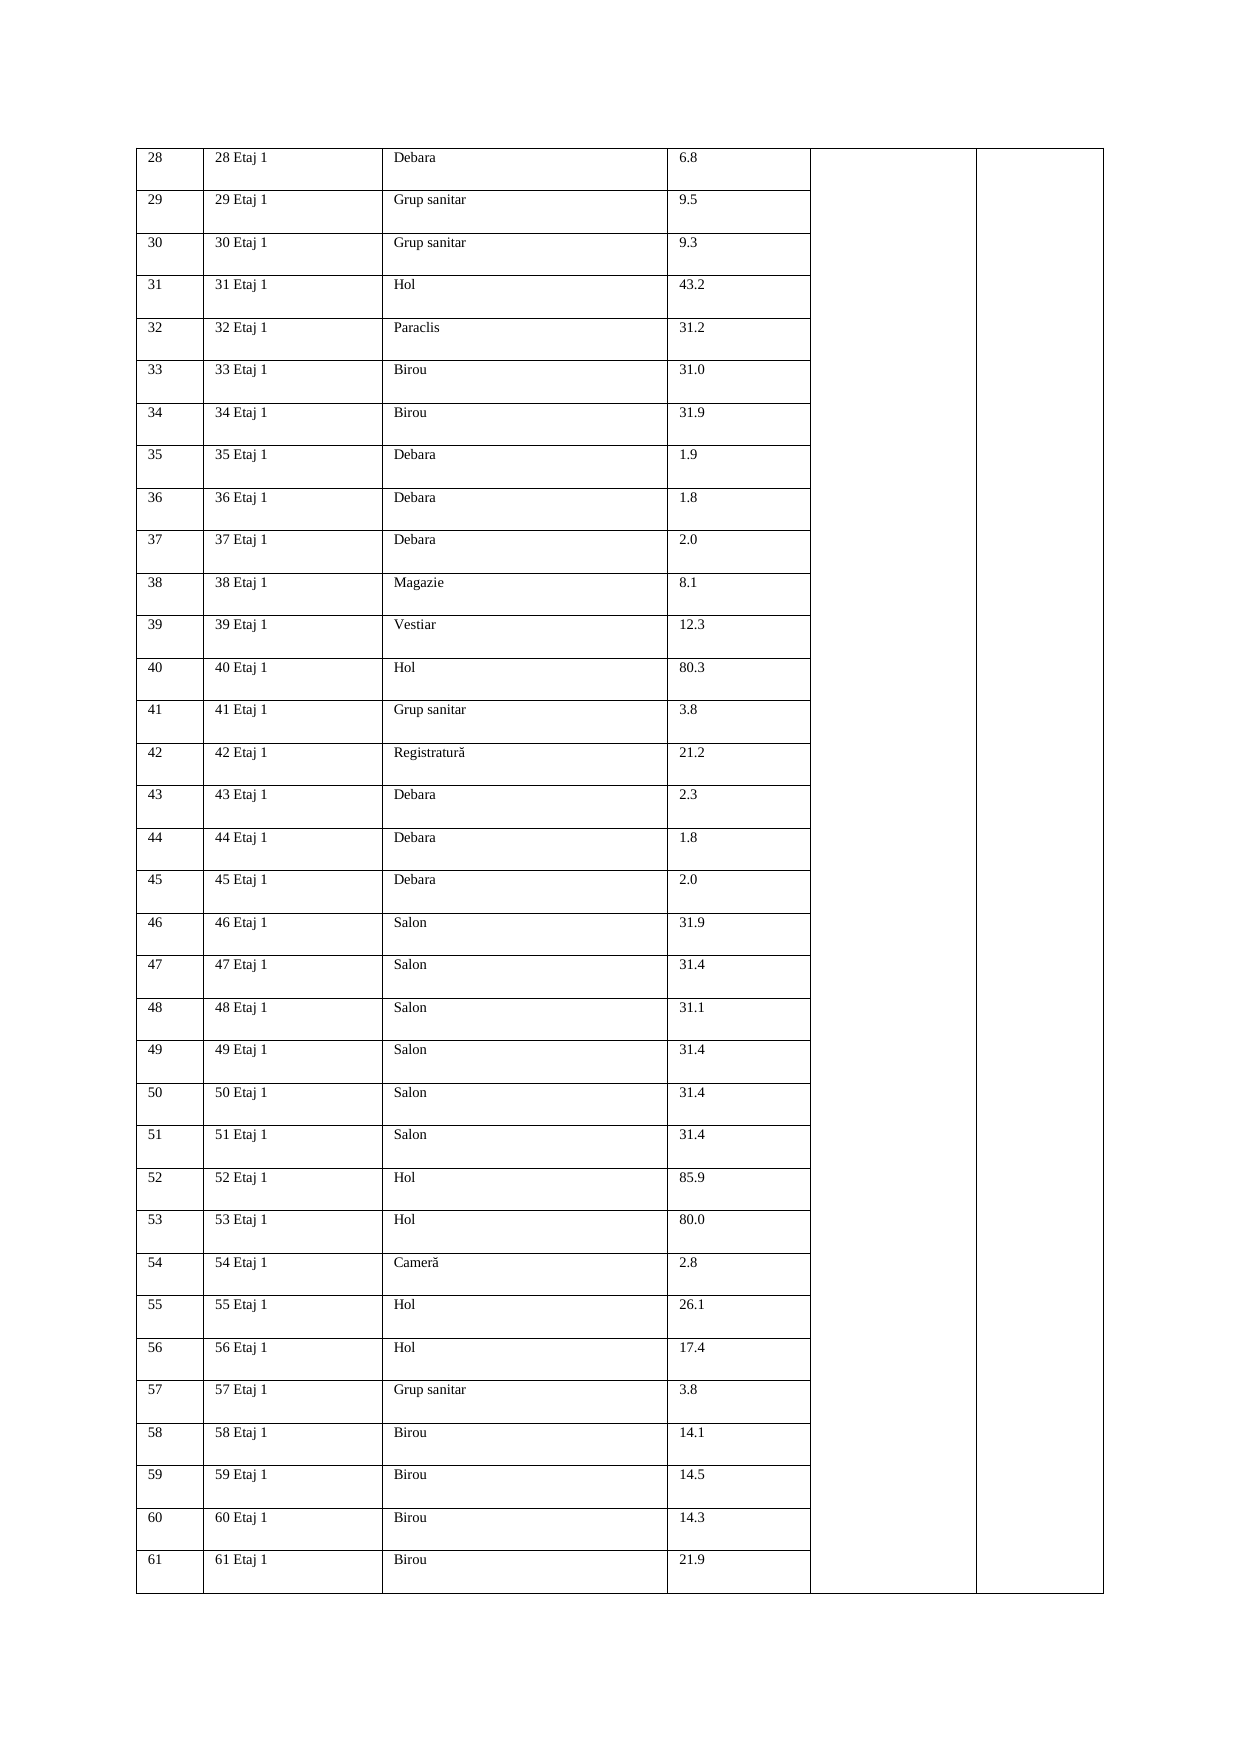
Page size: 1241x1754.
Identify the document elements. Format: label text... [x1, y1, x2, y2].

table_cell 31.0 [668, 361, 810, 403]
table_cell 34 Etaj 1 [204, 404, 382, 445]
table_cell 31.9 [668, 914, 810, 955]
table_cell Grup sanitar [383, 234, 667, 275]
table_cell Hol [383, 1296, 667, 1338]
table_cell 53 Etaj 1 [204, 1211, 382, 1253]
table_cell Grup sanitar [383, 1381, 667, 1423]
table_cell 14.1 [668, 1424, 810, 1465]
table_cell Magazie [383, 574, 667, 615]
table_cell 9.3 [668, 234, 810, 275]
table_cell 1.8 [668, 489, 810, 530]
table_cell 47 [137, 956, 203, 998]
table_cell 29 [137, 191, 203, 233]
table_cell 52 [137, 1169, 203, 1210]
table_cell Birou [383, 1509, 667, 1550]
table_cell 33 [137, 361, 203, 403]
table_cell 31.1 [668, 999, 810, 1040]
table_cell 55 Etaj 1 [204, 1296, 382, 1338]
table_cell 31 [137, 276, 203, 318]
table_cell Debara [383, 829, 667, 870]
table_cell Salon [383, 1126, 667, 1168]
table_cell Birou [383, 361, 667, 403]
table_cell 55 [137, 1296, 203, 1338]
table_cell 45 [137, 871, 203, 913]
table_cell 43 Etaj 1 [204, 786, 382, 828]
table_cell Birou [383, 1466, 667, 1508]
table_cell Vestiar [383, 616, 667, 658]
table_cell 40 Etaj 1 [204, 659, 382, 700]
table_cell 60 Etaj 1 [204, 1509, 382, 1550]
table_cell 37 [137, 531, 203, 573]
table_cell Birou [383, 1424, 667, 1465]
table_cell 56 [137, 1339, 203, 1380]
table_cell Debara [383, 786, 667, 828]
table_cell 40 [137, 659, 203, 700]
table_cell 39 Etaj 1 [204, 616, 382, 658]
table_cell 8.1 [668, 574, 810, 615]
table_cell 1.9 [668, 446, 810, 488]
table_cell 51 [137, 1126, 203, 1168]
table_cell Hol [383, 1339, 667, 1380]
table_cell 31.4 [668, 1126, 810, 1168]
table_cell 2.0 [668, 871, 810, 913]
table_cell 80.0 [668, 1211, 810, 1253]
table_cell Debara [383, 446, 667, 488]
table_cell Hol [383, 1211, 667, 1253]
table_cell 31.4 [668, 1041, 810, 1083]
table_cell 49 Etaj 1 [204, 1041, 382, 1083]
table_cell 48 Etaj 1 [204, 999, 382, 1040]
table_cell 46 [137, 914, 203, 955]
table_cell 2.8 [668, 1254, 810, 1295]
table_cell 30 Etaj 1 [204, 234, 382, 275]
table_cell 3.8 [668, 701, 810, 743]
table_cell 17.4 [668, 1339, 810, 1380]
table_cell Salon [383, 1041, 667, 1083]
table_cell 42 Etaj 1 [204, 744, 382, 785]
table_cell 14.3 [668, 1509, 810, 1550]
table_cell 41 [137, 701, 203, 743]
table_cell Salon [383, 914, 667, 955]
table_cell Registratură [383, 744, 667, 785]
table_cell 12.3 [668, 616, 810, 658]
table_cell 45 Etaj 1 [204, 871, 382, 913]
table_cell 43 [137, 786, 203, 828]
table_cell 1.8 [668, 829, 810, 870]
table_cell 54 [137, 1254, 203, 1295]
table_cell Birou [383, 404, 667, 445]
table_cell 47 Etaj 1 [204, 956, 382, 998]
table_cell 56 Etaj 1 [204, 1339, 382, 1380]
table_cell 31.4 [668, 956, 810, 998]
table_cell 57 [137, 1381, 203, 1423]
table_cell 42 [137, 744, 203, 785]
table_cell 28 [137, 149, 203, 190]
table_cell 30 [137, 234, 203, 275]
table_cell 34 [137, 404, 203, 445]
table_cell Paraclis [383, 319, 667, 360]
table_cell 58 [137, 1424, 203, 1465]
table_cell 41 Etaj 1 [204, 701, 382, 743]
table_cell 2.0 [668, 531, 810, 573]
table_cell 85.9 [668, 1169, 810, 1210]
table_cell 36 Etaj 1 [204, 489, 382, 530]
table_cell 44 [137, 829, 203, 870]
table_cell 32 Etaj 1 [204, 319, 382, 360]
table_cell 50 Etaj 1 [204, 1084, 382, 1125]
table_cell Salon [383, 999, 667, 1040]
table_cell Salon [383, 1084, 667, 1125]
table_cell 43.2 [668, 276, 810, 318]
table_cell 39 [137, 616, 203, 658]
table_cell 58 Etaj 1 [204, 1424, 382, 1465]
table_cell 61 Etaj 1 [204, 1551, 382, 1593]
table_cell 3.8 [668, 1381, 810, 1423]
table_cell 9.5 [668, 191, 810, 233]
table_cell 28 Etaj 1 [204, 149, 382, 190]
table_cell 48 [137, 999, 203, 1040]
table_cell 37 Etaj 1 [204, 531, 382, 573]
table_cell 38 Etaj 1 [204, 574, 382, 615]
table_cell Grup sanitar [383, 701, 667, 743]
table_cell 54 Etaj 1 [204, 1254, 382, 1295]
table_cell Grup sanitar [383, 191, 667, 233]
table_cell Hol [383, 276, 667, 318]
table_cell 51 Etaj 1 [204, 1126, 382, 1168]
table_cell Debara [383, 531, 667, 573]
table_cell 35 [137, 446, 203, 488]
table_cell Cameră [383, 1254, 667, 1295]
table_cell 61 [137, 1551, 203, 1593]
table_cell Debara [383, 871, 667, 913]
table_cell 80.3 [668, 659, 810, 700]
table_cell 14.5 [668, 1466, 810, 1508]
table_cell 50 [137, 1084, 203, 1125]
table_cell 60 [137, 1509, 203, 1550]
table_cell 46 Etaj 1 [204, 914, 382, 955]
table_cell Hol [383, 1169, 667, 1210]
table_cell Debara [383, 149, 667, 190]
table_cell 31.9 [668, 404, 810, 445]
table_cell 59 [137, 1466, 203, 1508]
table_cell 44 Etaj 1 [204, 829, 382, 870]
table_cell 35 Etaj 1 [204, 446, 382, 488]
table_cell 29 Etaj 1 [204, 191, 382, 233]
table_cell Hol [383, 659, 667, 700]
table_cell 21.2 [668, 744, 810, 785]
table_cell 36 [137, 489, 203, 530]
table_cell Salon [383, 956, 667, 998]
table_cell 57 Etaj 1 [204, 1381, 382, 1423]
table_cell 6.8 [668, 149, 810, 190]
table_cell 32 [137, 319, 203, 360]
table_cell 2.3 [668, 786, 810, 828]
table_cell Birou [383, 1551, 667, 1593]
table_cell 31.4 [668, 1084, 810, 1125]
table_cell 31.2 [668, 319, 810, 360]
table_cell 52 Etaj 1 [204, 1169, 382, 1210]
table_cell 59 Etaj 1 [204, 1466, 382, 1508]
table_cell 49 [137, 1041, 203, 1083]
table_cell Debara [383, 489, 667, 530]
table_cell 38 [137, 574, 203, 615]
table_cell 21.9 [668, 1551, 810, 1593]
table_cell 26.1 [668, 1296, 810, 1338]
table_cell 33 Etaj 1 [204, 361, 382, 403]
table_cell 53 [137, 1211, 203, 1253]
table_cell 31 Etaj 1 [204, 276, 382, 318]
